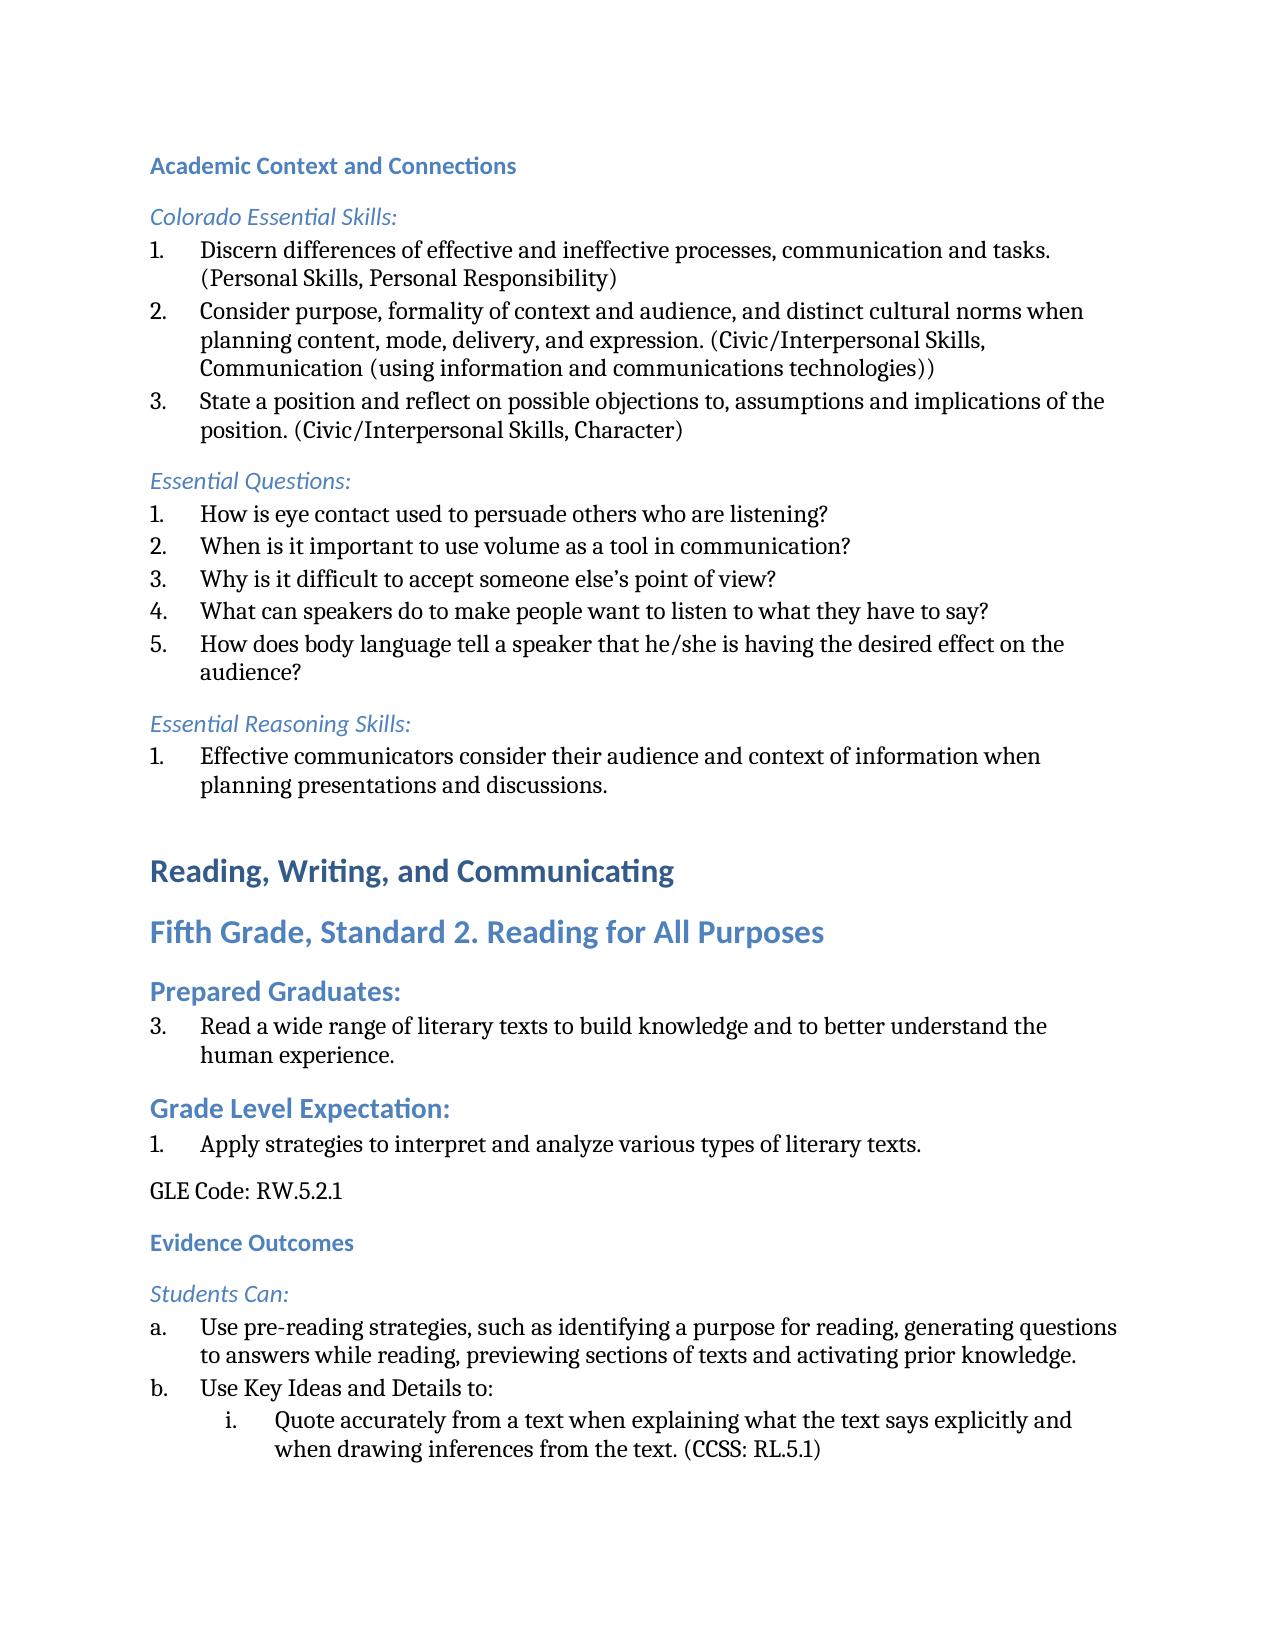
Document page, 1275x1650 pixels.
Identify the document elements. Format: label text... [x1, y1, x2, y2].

list When is it important to use volume as a tool in communication? [150, 532, 1125, 561]
subtitle Colorado Essential Skills: [150, 201, 1125, 232]
list Use pre-reading strategies, such as identifying a purpose for reading, generating questions to answers while reading, previewing sections of texts and activating prior knowledge. [150, 1312, 1125, 1370]
list Effective communicators consider their audience and context of information when planning presentations and discussions. [150, 742, 1125, 799]
list How is eye contact used to persuade others who are listening? [150, 499, 1125, 528]
list Quote accurately from a text when explaining what the text says explicitly and when drawing inferences from the text. (CCSS: RL.5.1) [225, 1406, 1125, 1464]
text GLE Code: RW.5.2.1 [150, 1177, 1125, 1206]
list Read a wide range of literary texts to build knowledge and to better understand the human experience. [150, 1012, 1125, 1069]
subtitle Students Can: [150, 1278, 1125, 1309]
subtitle Essential Reasoning Skills: [150, 708, 1125, 738]
subtitle Grade Level Expectation: [150, 1090, 1125, 1126]
subtitle Academic Context and Connections [150, 150, 1125, 181]
list Apply strategies to interpret and analyze various types of literary texts. [150, 1130, 1125, 1158]
list Use Key Ideas and Details to: [150, 1374, 1125, 1402]
subtitle Reading, Writing, and Communicating [150, 849, 1125, 890]
list Why is it difficult to accept someone else’s point of view? [150, 564, 1125, 593]
subtitle Fifth Grade, Standard 2. Reading for All Purposes [150, 911, 1125, 952]
list How does body language tell a speaker that he/she is having the desired effect on the audience? [150, 629, 1125, 687]
subtitle Evidence Outcomes [150, 1227, 1125, 1257]
subtitle Essential Questions: [150, 465, 1125, 496]
list Discern differences of effective and ineffective processes, communication and tasks. (Personal Skills, Personal Responsibility) [150, 236, 1125, 293]
subtitle Prepared Graduates: [150, 973, 1125, 1008]
list Consider purpose, formality of context and audience, and distinct cultural norms when planning content, mode, delivery, and expression. (Civic/Interpersonal Skills, Communication (using information and communications technologies)) [150, 297, 1125, 383]
list What can speakers do to make people want to listen to what they have to say? [150, 597, 1125, 626]
list State a position and reflect on possible objections to, assumptions and implications of the position. (Civic/Interpersonal Skills, Character) [150, 387, 1125, 444]
